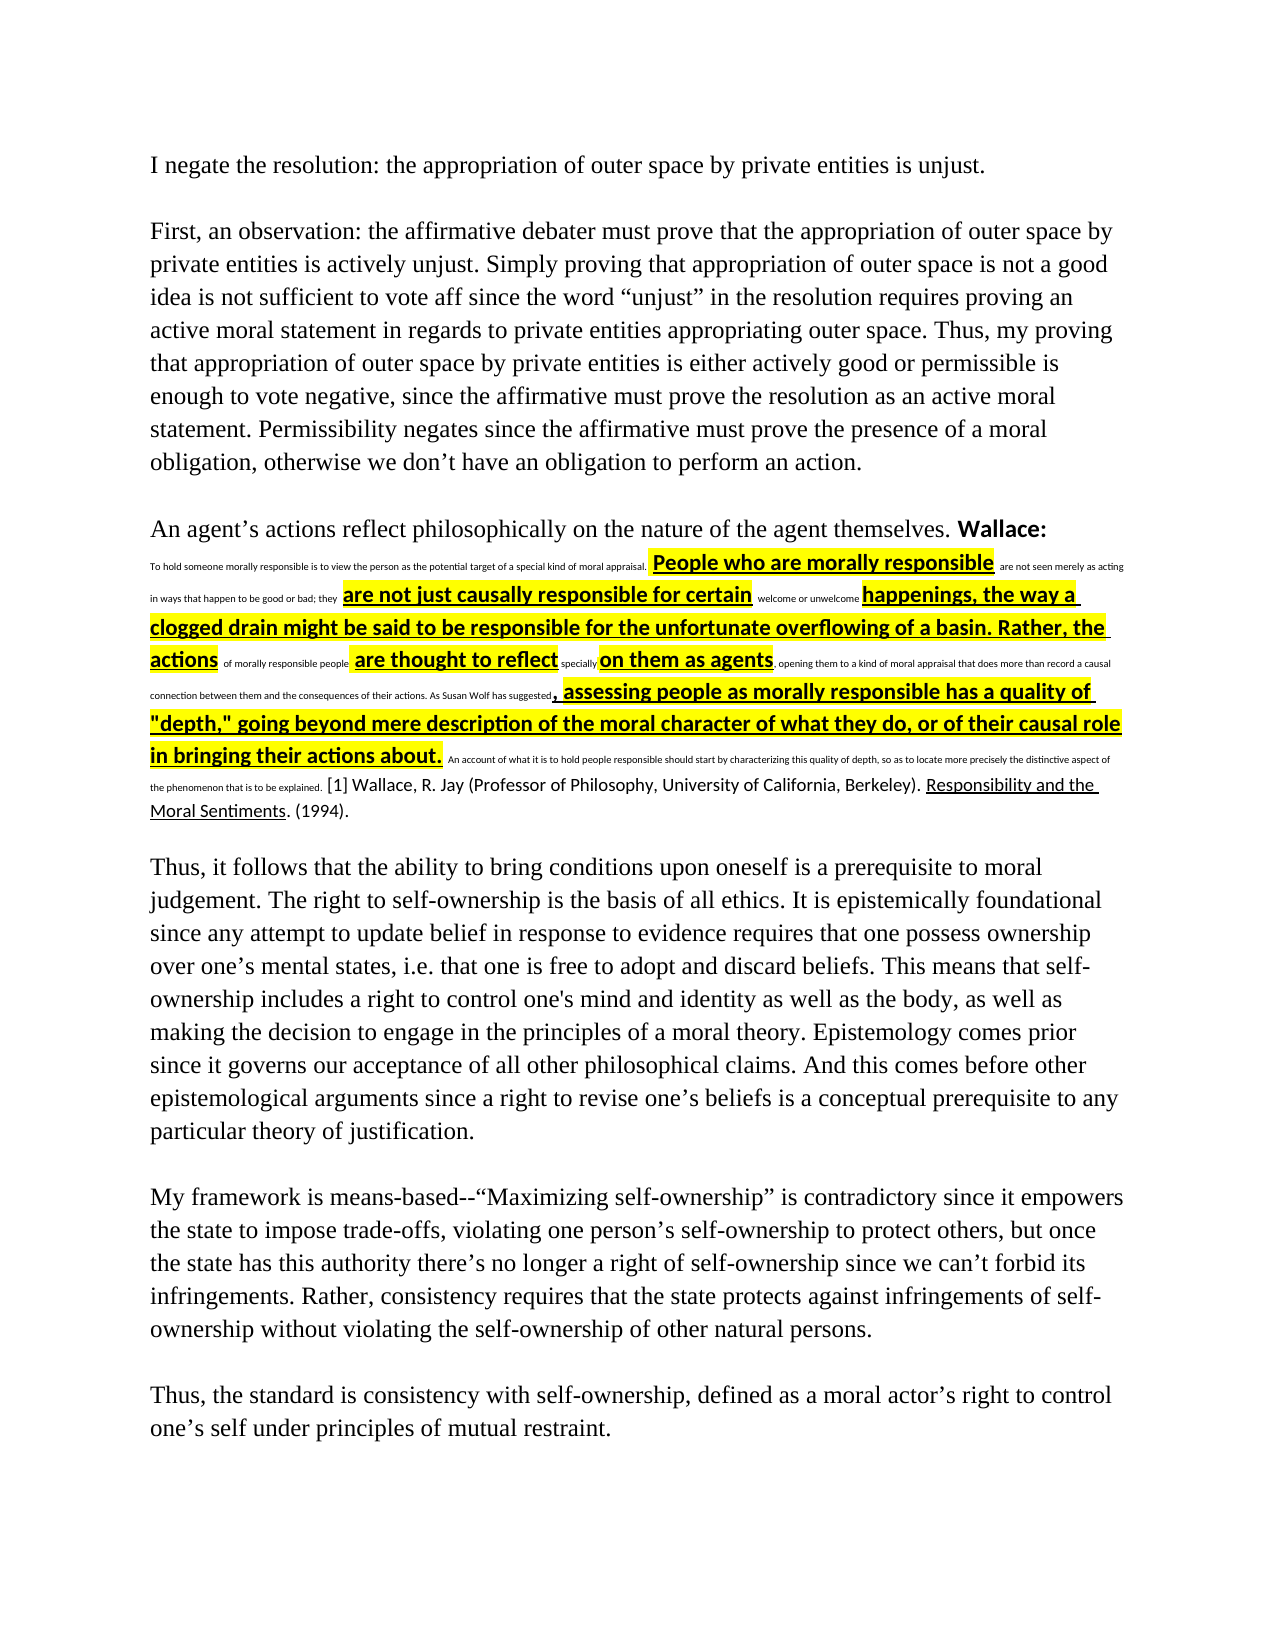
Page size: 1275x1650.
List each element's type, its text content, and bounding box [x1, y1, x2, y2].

text Thus, the standard is consistency with self-ownership, defined as a moral actor’s right to control one’s self under principles of mutual restraint. [150, 1380, 1125, 1442]
text Thus, it follows that the ability to bring conditions upon oneself is a prerequisite to moral judgement. The right to self-ownership is the basis of all ethics. It is epistemically foundational since any attempt to update belief in response to evidence requires that one possess ownership over one’s mental states, i.e. that one is free to adopt and discard beliefs. This means that self-ownership includes a right to control one's mind and identity as well as the body, as well as making the decision to engage in the principles of a moral theory. Epistemology comes prior since it governs our acceptance of all other philosophical claims. And this comes before other epistemological arguments since a right to revise one’s beliefs is a conceptual prerequisite to any particular theory of justification. [150, 852, 1125, 1145]
text I negate the resolution: the appropriation of outer space by private entities is unjust. [150, 150, 1125, 179]
text To hold someone morally responsible is to view the person as the potential target of a special kind of moral appraisal. People who are morally responsible are not seen merely as acting in ways that happen to be good or bad; they are not just causally responsible for certain welcome or unwelcome happenings, the way a clogged drain might be said to be responsible for the unfortunate overflowing of a basin. Rather, the actions of morally responsible people are thought to reflect specially on them as agents, opening them to a kind of moral appraisal that does more than record a causal connection between them and the consequences of their actions. As Susan Wolf has suggested, assessing people as morally responsible has a quality of "depth," going beyond mere description of the moral character of what they do, or of their causal role in bringing their actions about. An account of what it is to hold people responsible should start by characterizing this quality of depth, so as to locate more precisely the distinctive aspect of the phenomenon that is to be explained. [1] Wallace, R. Jay (Professor of Philosophy, University of California, Berkeley). Responsibility and the Moral Sentiments. (1994). [150, 548, 1125, 822]
text My framework is means-based--“Maximizing self-ownership” is contradictory since it empowers the state to impose trade-offs, violating one person’s self-ownership to protect others, but once the state has this authority there’s no longer a right of self-ownership since we can’t forbid its infringements. Rather, consistency requires that the state protects against infringements of self-ownership without violating the self-ownership of other natural persons. [150, 1182, 1125, 1343]
text First, an observation: the affirmative debater must prove that the appropriation of outer space by private entities is actively unjust. Simply proving that appropriation of outer space is not a good idea is not sufficient to vote aff since the word “unjust” in the resolution requires proving an active moral statement in regards to private entities appropriating outer space. Thus, my proving that appropriation of outer space by private entities is either actively good or permissible is enough to vote negative, since the affirmative must prove the resolution as an active moral statement. Permissibility negates since the affirmative must prove the presence of a moral obligation, otherwise we don’t have an obligation to perform an action. [150, 216, 1125, 476]
text An agent’s actions reflect philosophically on the nature of the agent themselves. Wallace: [150, 513, 1125, 544]
